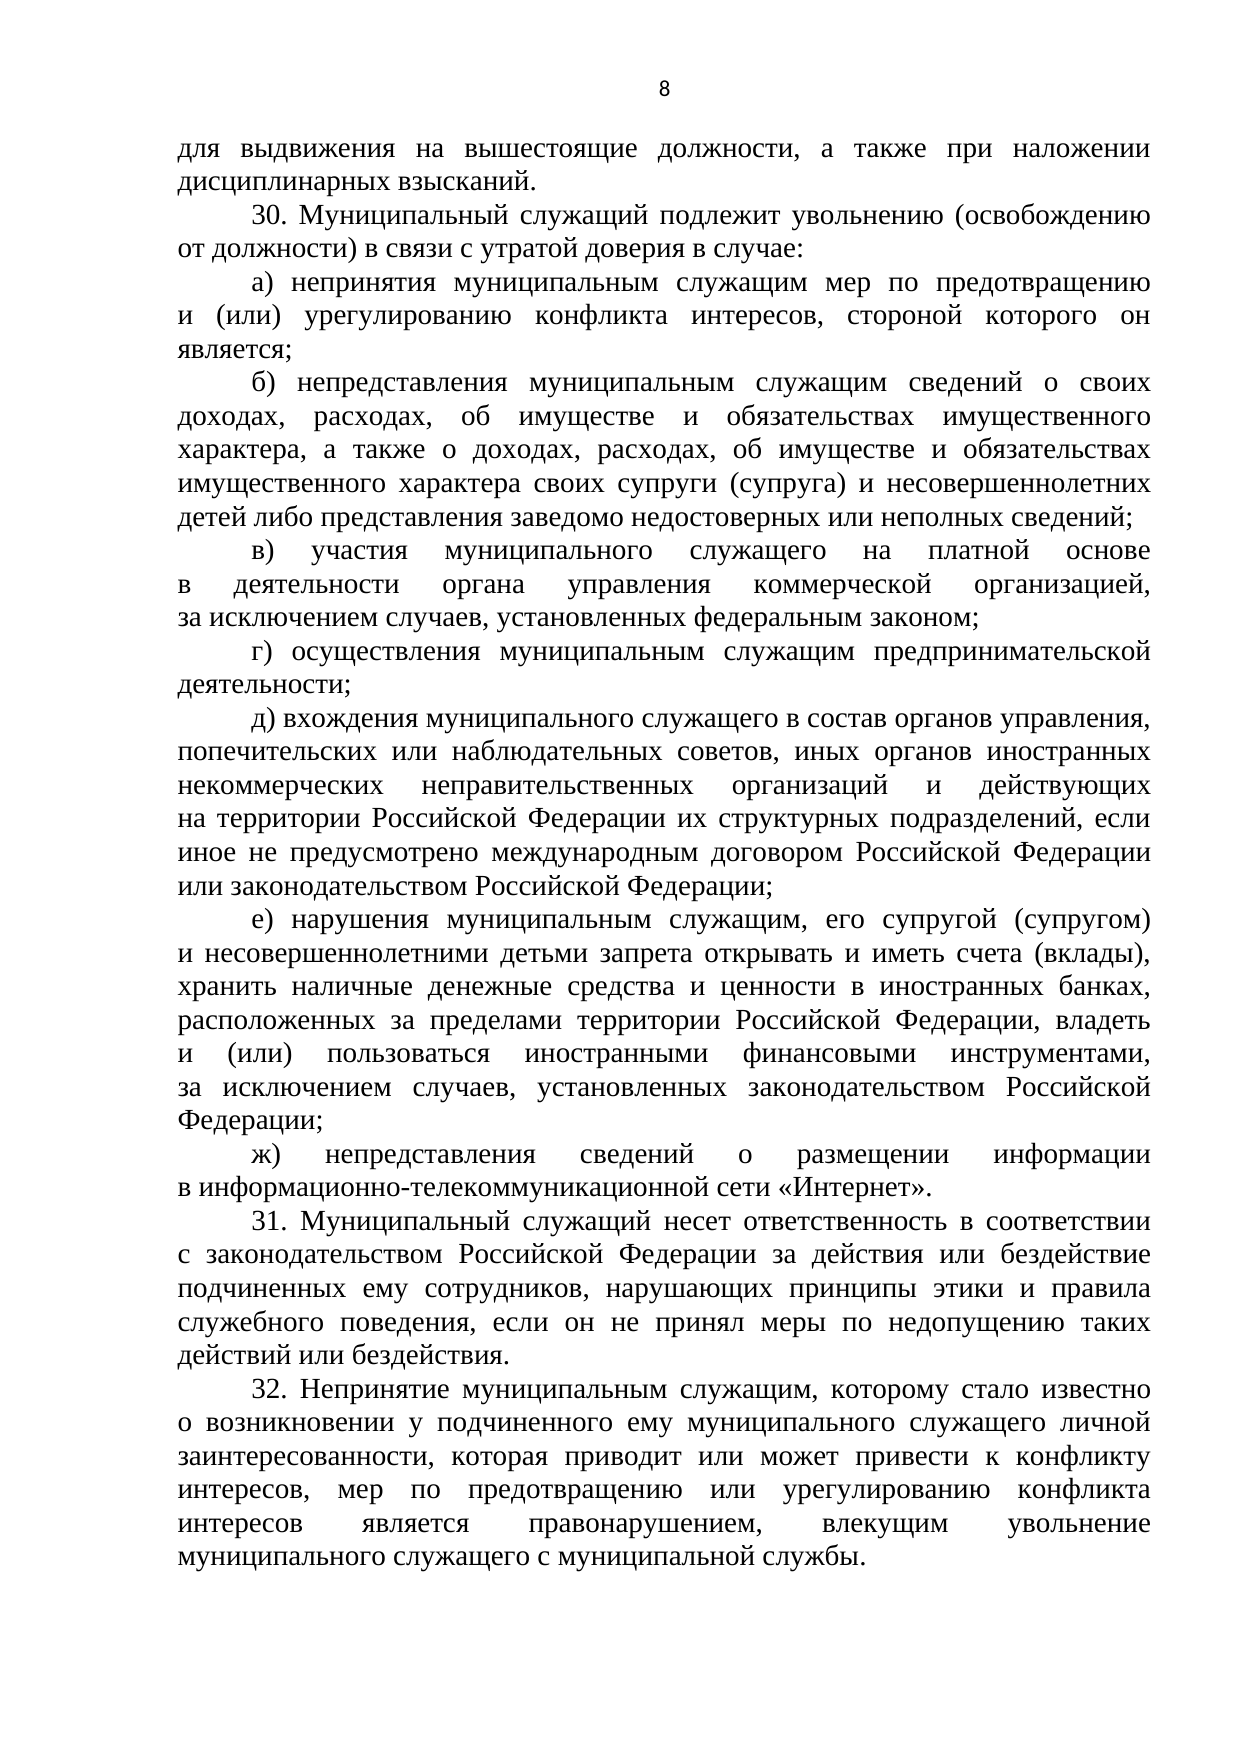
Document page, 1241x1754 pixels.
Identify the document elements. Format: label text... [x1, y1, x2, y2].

text б) непредставления муниципальным служащим сведений о своих доходах, расходах, об имуществе и обязательствах имущественного характера, а также о доходах, расходах, об имуществе и обязательствах имущественного характера своих супруги (супруга) и несовершеннолетних детей либо представления заведомо недостоверных или неполных сведений; [177, 364, 1152, 532]
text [177, 130, 1152, 197]
text е) нарушения муниципальным служащим, его супругой (супругом) и несовершеннолетними детьми запрета открывать и иметь счета (вклады), хранить наличные денежные средства и ценности в иностранных банках, расположенных за пределами территории Российской Федерации, владеть и (или) пользоваться иностранными финансовыми инструментами, за исключением случаев, установленных законодательством Российской Федерации; [177, 901, 1152, 1136]
text г) осуществления муниципальным служащим предпринимательской деятельности; [177, 633, 1152, 700]
text 31. Муниципальный служащий несет ответственность в соответствии с законодательством Российской Федерации за действия или бездействие подчиненных ему сотрудников, нарушающих принципы этики и правила служебного поведения, если он не принял меры по недопущению таких действий или бездействия. [177, 1203, 1152, 1371]
text а) непринятия муниципальным служащим мер по предотвращению и (или) урегулированию конфликта интересов, стороной которого он является; [177, 264, 1152, 364]
text 32. Непринятие муниципальным служащим, которому стало известно о возникновении у подчиненного ему муниципального служащего личной заинтересованности, которая приводит или может привести к конфликту интересов, мер по предотвращению или урегулированию конфликта интересов является правонарушением, влекущим увольнение муниципального служащего с муниципальной службы. [177, 1371, 1152, 1572]
text ж) непредставления сведений о размещении информации в информационно-телекоммуникационной сети «Интернет». [177, 1136, 1152, 1203]
text в) участия муниципального служащего на платной основе в деятельности органа управления коммерческой организацией, за исключением случаев, установленных федеральным законом; [177, 532, 1152, 633]
text 30. Муниципальный служащий подлежит увольнению (освобождению от должности) в связи с утратой доверия в случае: [177, 197, 1152, 264]
text д) вхождения муниципального служащего в состав органов управления, попечительских или наблюдательных советов, иных органов иностранных некоммерческих неправительственных организаций и действующих на территории Российской Федерации их структурных подразделений, если иное не предусмотрено международным договором Российской Федерации или законодательством Российской Федерации; [177, 700, 1152, 901]
